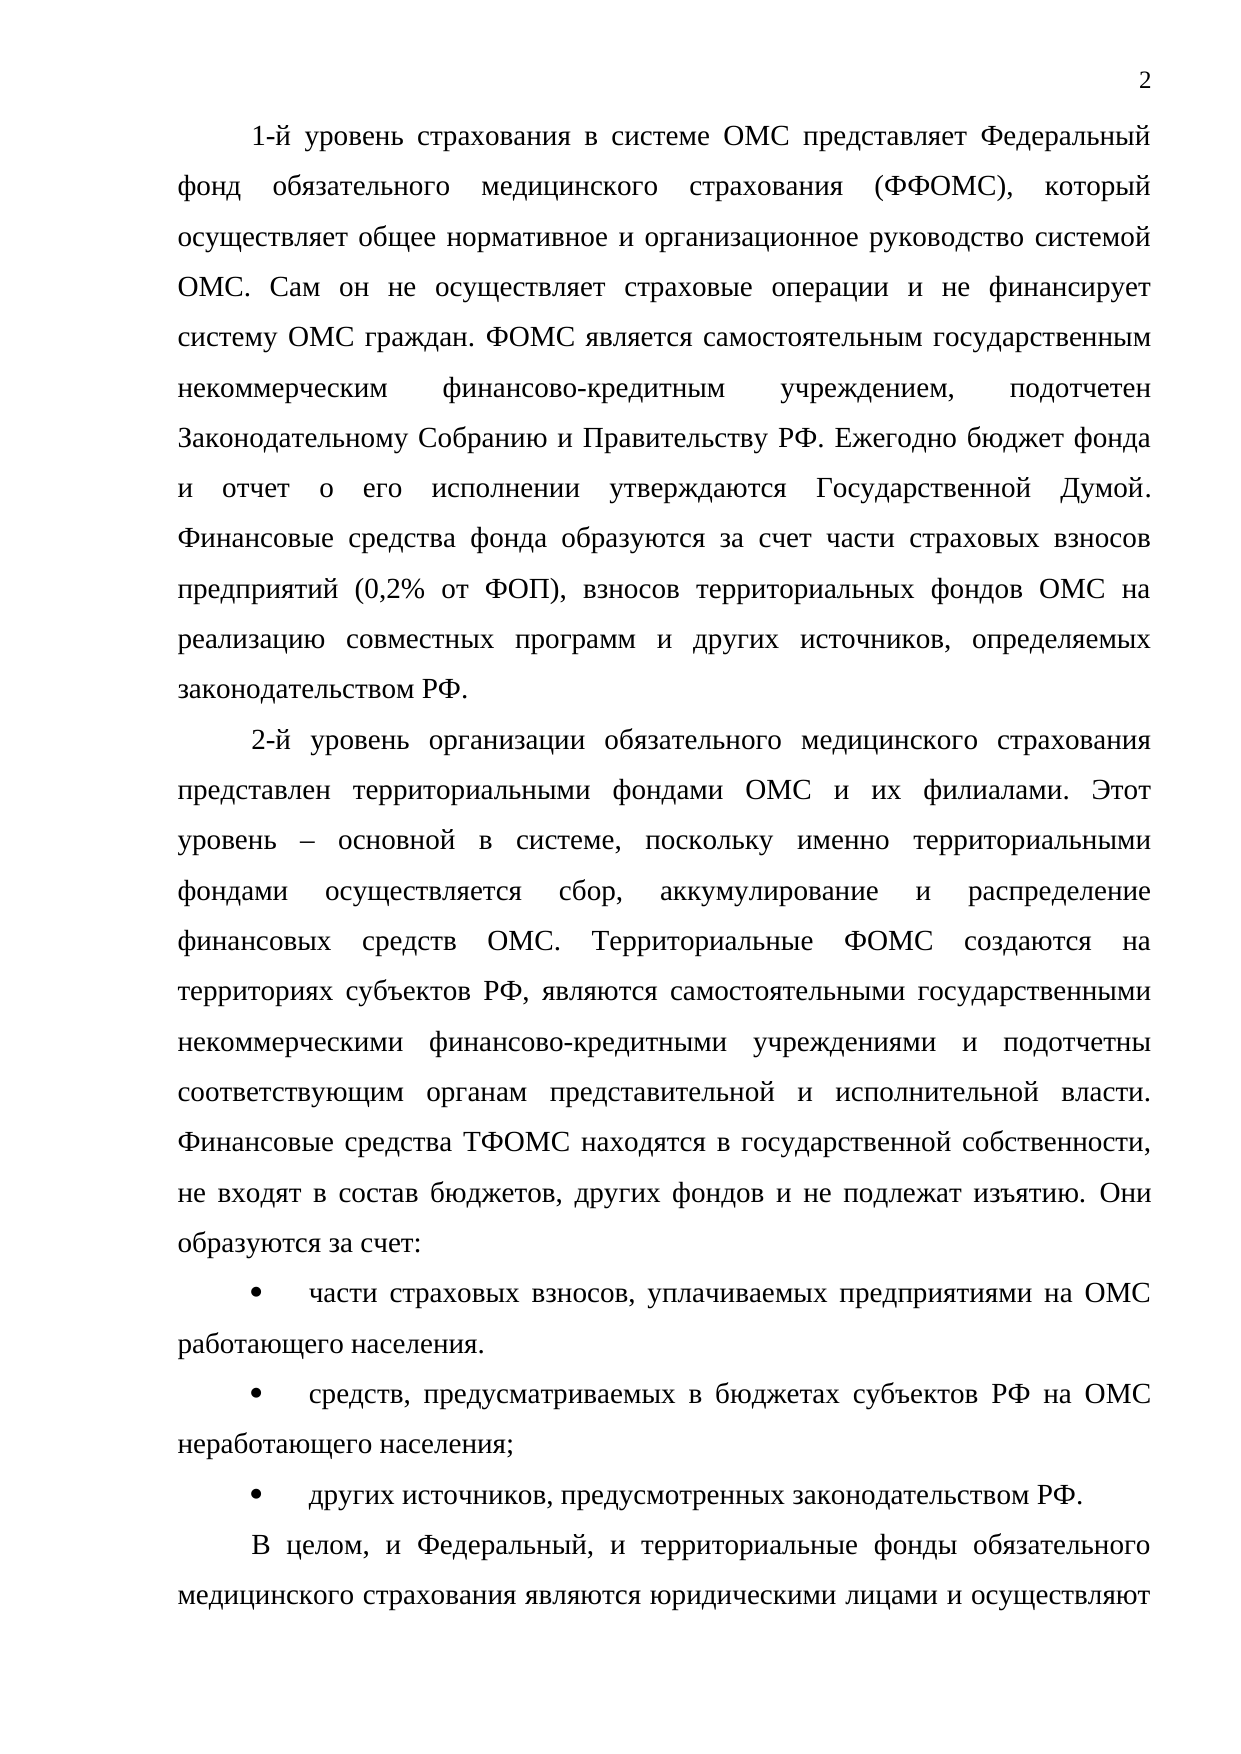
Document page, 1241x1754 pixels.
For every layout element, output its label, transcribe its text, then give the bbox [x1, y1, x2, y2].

list других источников, предусмотренных законодательством РФ. [177, 1477, 1152, 1510]
text 2-й уровень организации обязательного медицинского страхования представлен территориальными фондами ОМС и их филиалами. Этот уровень – основной в системе, поскольку именно территориальными фондами осуществляется сбор, аккумулирование и распределение финансовых средств ОМС. Территориальные ФОМС создаются на территориях субъектов РФ, являются самостоятельными государственными некоммерческими финансово-кредитными учреждениями и подотчетны соответствующим органам представительной и исполнительной власти. Финансовые средства ТФОМС находятся в государственной собственности, не входят в состав бюджетов, других фондов и не подлежат изъятию. Они образуются за счет: [177, 722, 1152, 1258]
text 1-й уровень страхования в системе ОМС представляет Федеральный фонд обязательного медицинского страхования (ФФОМС), который осуществляет общее нормативное и организационное руководство системой ОМС. Сам он не осуществляет страховые операции и не финансирует систему ОМС граждан. ФОМС является самостоятельным государственным некоммерческим финансово-кредитным учреждением, подотчетен Законодательному Собранию и Правительству РФ. Ежегодно бюджет фонда и отчет о его исполнении утверждаются Государственной Думой. Финансовые средства фонда образуются за счет части страховых взносов предприятий (0,2% от ФОП), взносов территориальных фондов ОМС на реализацию совместных программ и других источников, определяемых законодательством РФ. [177, 118, 1152, 705]
list средств, предусматриваемых в бюджетах субъектов РФ на ОМС неработающего населения; [177, 1376, 1152, 1460]
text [177, 1527, 1152, 1611]
list части страховых взносов, уплачиваемых предприятиями на ОМС работающего населения. [177, 1275, 1152, 1359]
